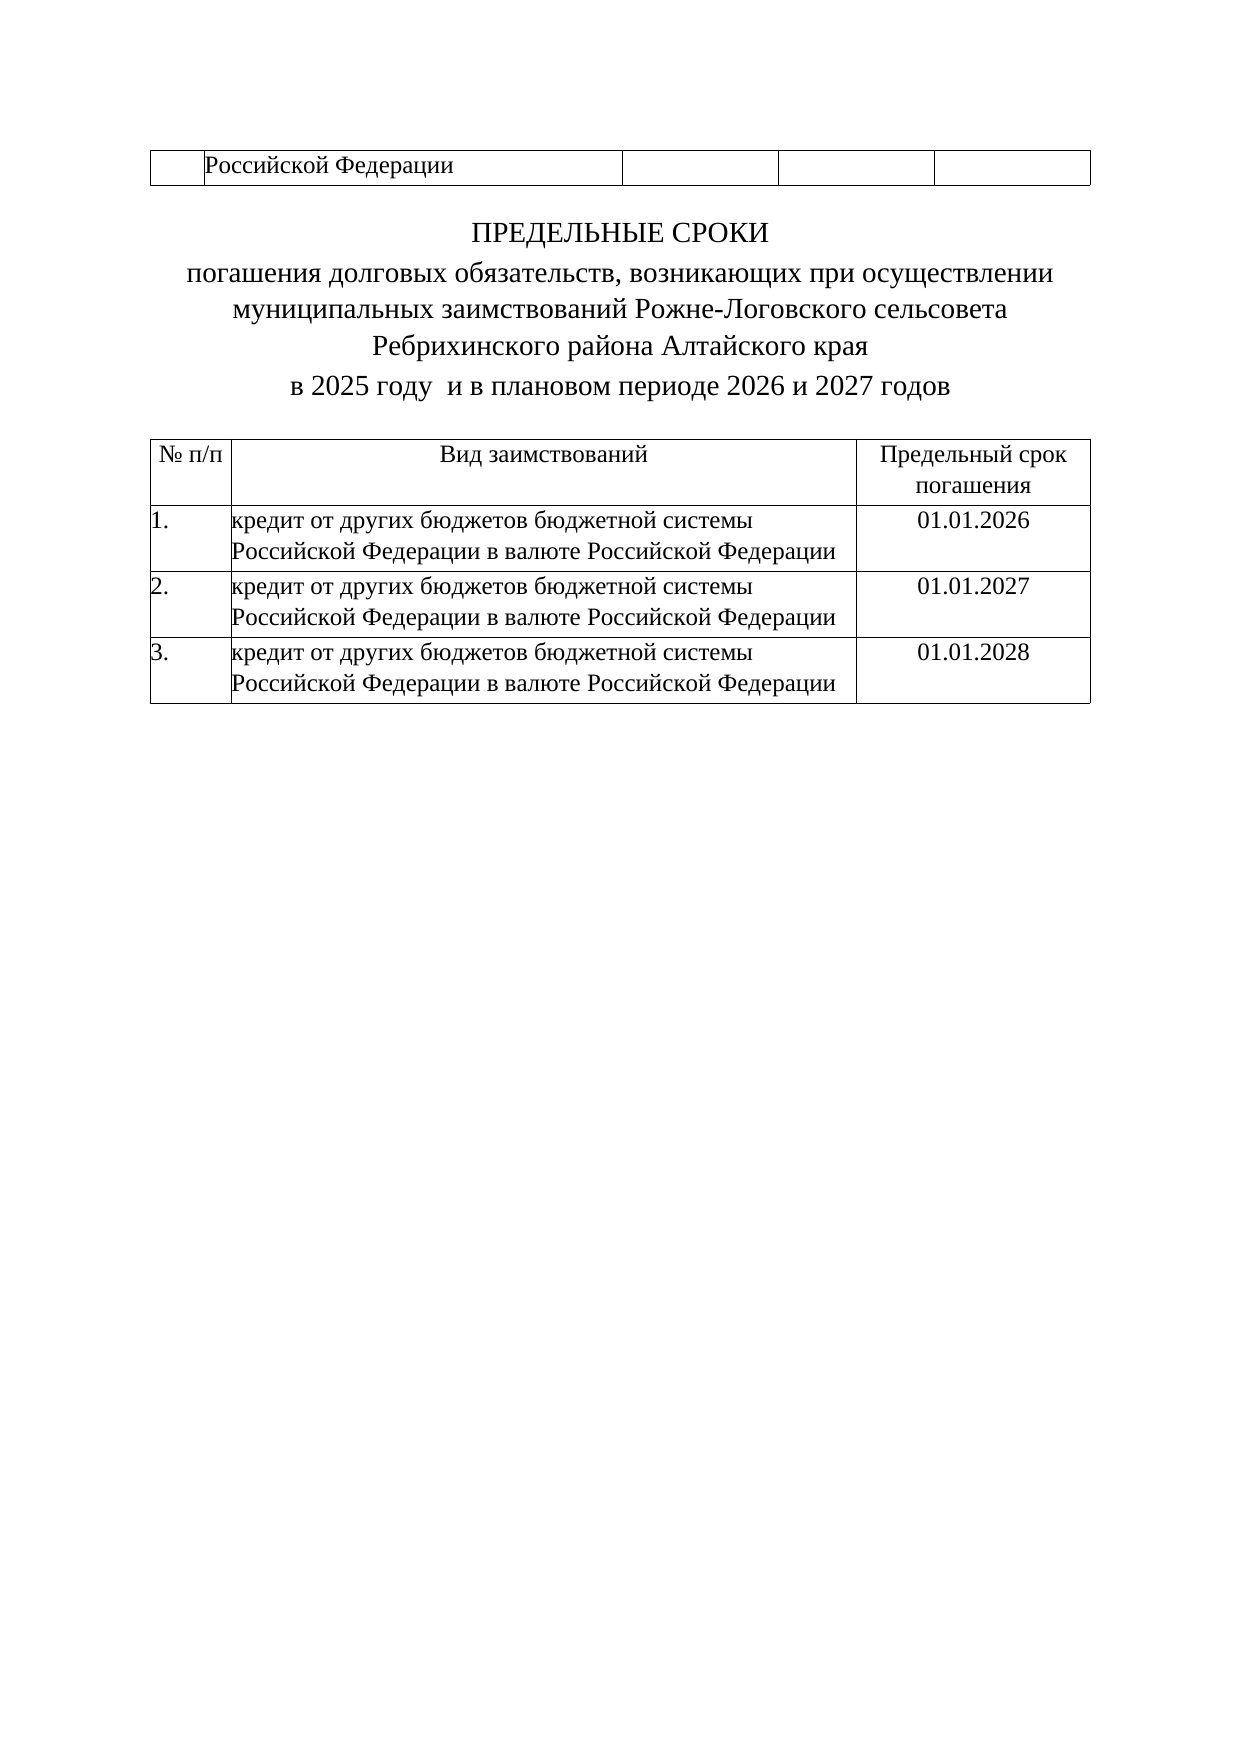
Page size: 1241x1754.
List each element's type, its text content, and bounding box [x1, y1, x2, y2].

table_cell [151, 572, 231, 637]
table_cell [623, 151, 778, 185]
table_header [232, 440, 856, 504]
text ПРЕДЕЛЬНЫЕ СРОКИ [150, 215, 1090, 249]
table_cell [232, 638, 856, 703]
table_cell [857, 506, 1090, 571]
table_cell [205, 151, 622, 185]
text погашения долговых обязательств, возникающих при осуществлении муниципальных заимствований Рожне-Логовского сельсовета Ребрихинского района Алтайского края [150, 256, 1090, 361]
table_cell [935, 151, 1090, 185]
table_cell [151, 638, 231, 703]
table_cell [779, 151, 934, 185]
text в 2025 году и в плановом периоде 2026 и 2027 годов [150, 368, 1090, 402]
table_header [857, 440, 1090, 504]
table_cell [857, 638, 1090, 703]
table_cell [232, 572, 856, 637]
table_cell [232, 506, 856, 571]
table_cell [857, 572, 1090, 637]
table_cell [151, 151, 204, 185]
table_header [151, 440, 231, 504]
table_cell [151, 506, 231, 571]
